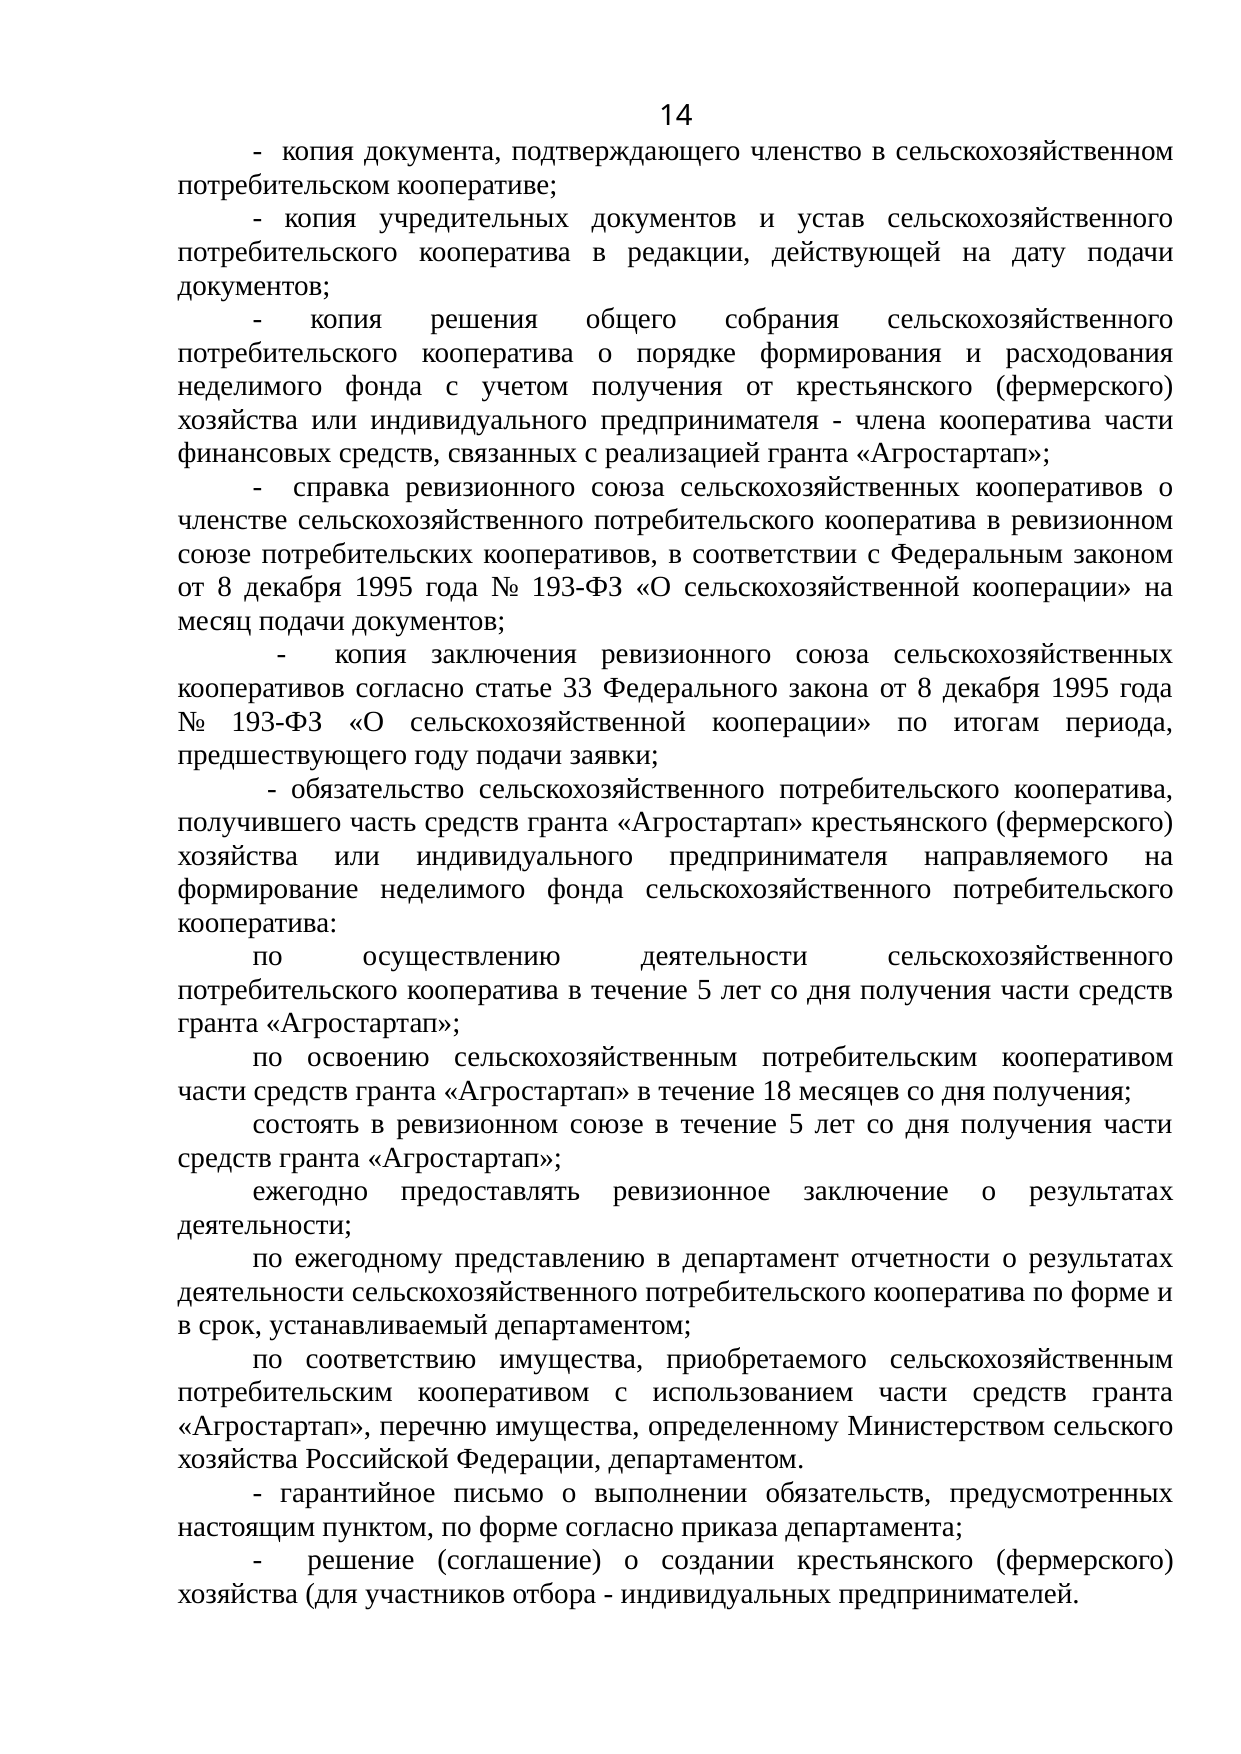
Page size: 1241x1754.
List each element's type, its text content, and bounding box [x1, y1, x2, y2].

text - копия учредительных документов и устав сельскохозяйственного потребительского кооператива в редакции, действующей на дату подачи документов; [177, 201, 1174, 301]
text - справка ревизионного союза сельскохозяйственных кооперативов о членстве сельскохозяйственного потребительского кооператива в ревизионном союзе потребительских кооперативов, в соответствии с Федеральным законом от 8 декабря 1995 года № 193-ФЗ «О сельскохозяйственной кооперации» на месяц подачи документов; [177, 469, 1174, 637]
text ежегодно предоставлять ревизионное заключение о результатах деятельности; [177, 1173, 1174, 1240]
text по соответствию имущества, приобретаемого сельскохозяйственным потребительским кооперативом с использованием части средств гранта «Агростартап», перечню имущества, определенному Министерством сельского хозяйства Российской Федерации, департаментом. [177, 1341, 1174, 1475]
text - гарантийное письмо о выполнении обязательств, предусмотренных настоящим пунктом, по форме согласно приказа департамента; [177, 1475, 1174, 1542]
text по ежегодному представлению в департамент отчетности о результатах деятельности сельскохозяйственного потребительского кооператива по форме и в срок, устанавливаемый департаментом; [177, 1240, 1174, 1341]
text - копия документа, подтверждающего членство в сельскохозяйственном потребительском кооперативе; [177, 133, 1174, 201]
text состоять в ревизионном союзе в течение 5 лет со дня получения части средств гранта «Агростартап»; [177, 1106, 1174, 1173]
text - копия заключения ревизионного союза сельскохозяйственных кооперативов согласно статье 33 Федерального закона от 8 декабря 1995 года № 193-ФЗ «О сельскохозяйственной кооперации» по итогам периода, предшествующего году подачи заявки; [177, 637, 1174, 771]
text - обязательство сельскохозяйственного потребительского кооператива, получившего часть средств гранта «Агростартап» крестьянского (фермерского) хозяйства или индивидуального предпринимателя направляемого на формирование неделимого фонда сельскохозяйственного потребительского кооператива: [177, 771, 1174, 938]
text по освоению сельскохозяйственным потребительским кооперативом части средств гранта «Агростартап» в течение 18 месяцев со дня получения; [177, 1039, 1174, 1106]
text по осуществлению деятельности сельскохозяйственного потребительского кооператива в течение 5 лет со дня получения части средств гранта «Агростартап»; [177, 938, 1174, 1039]
text - копия решения общего собрания сельскохозяйственного потребительского кооператива о порядке формирования и расходования неделимого фонда с учетом получения от крестьянского (фермерского) хозяйства или индивидуального предпринимателя - члена кооператива части финансовых средств, связанных с реализацией гранта «Агростартап»; [177, 301, 1174, 469]
text - решение (соглашение) о создании крестьянского (фермерского) хозяйства (для участников отбора - индивидуальных предпринимателей. [177, 1542, 1174, 1609]
